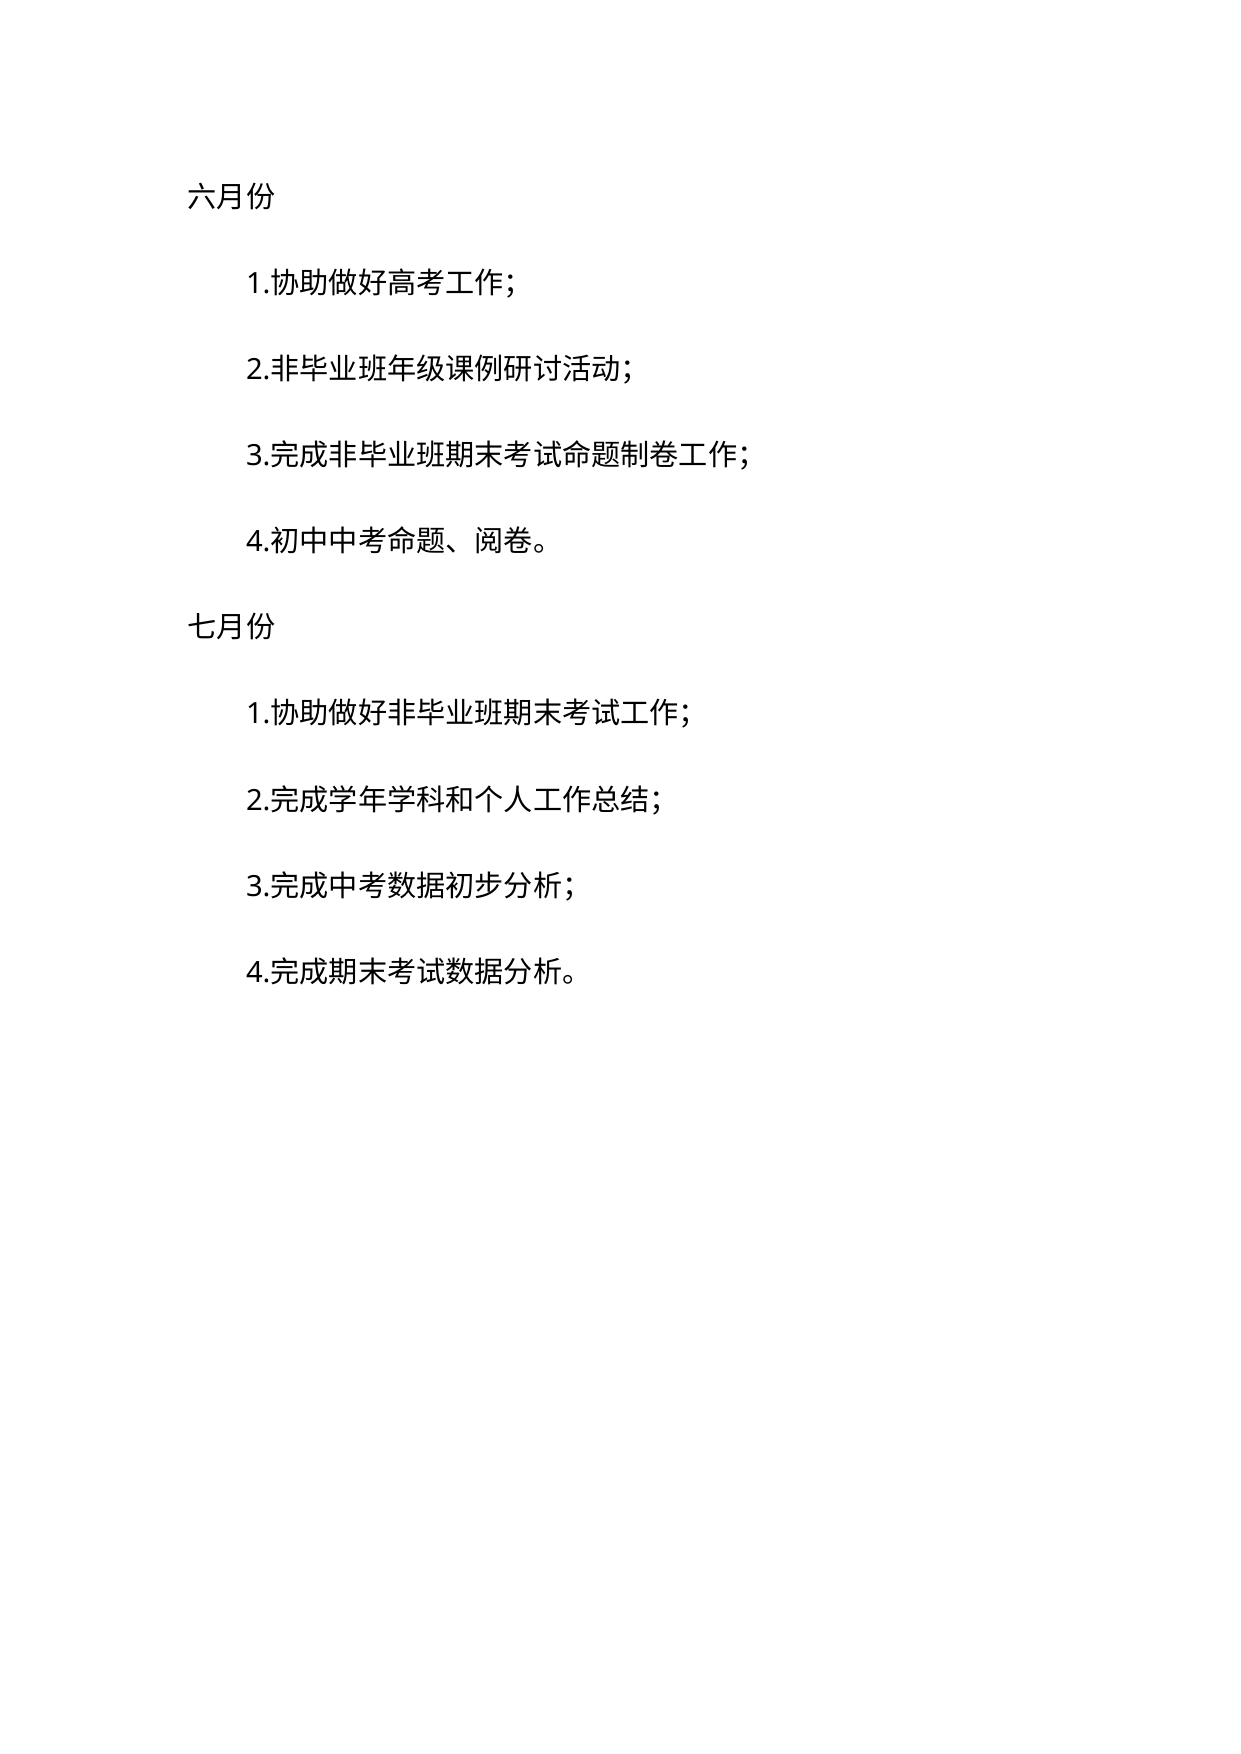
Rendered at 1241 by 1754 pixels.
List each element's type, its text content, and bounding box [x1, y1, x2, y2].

text 六月份 [187, 162, 1053, 227]
text 4.初中中考命题、阅卷。 [187, 507, 1053, 572]
text 2.非毕业班年级课例研讨活动； [187, 334, 1053, 399]
text 3.完成非毕业班期末考试命题制卷工作； [187, 420, 1053, 485]
text 3.完成中考数据初步分析； [187, 851, 1053, 916]
text 4.完成期末考试数据分析。 [187, 937, 1053, 1002]
text 2.完成学年学科和个人工作总结； [187, 765, 1053, 830]
text 七月份 [187, 593, 1053, 658]
text 1.协助做好非毕业班期末考试工作； [187, 679, 1053, 744]
text 1.协助做好高考工作； [187, 248, 1053, 313]
